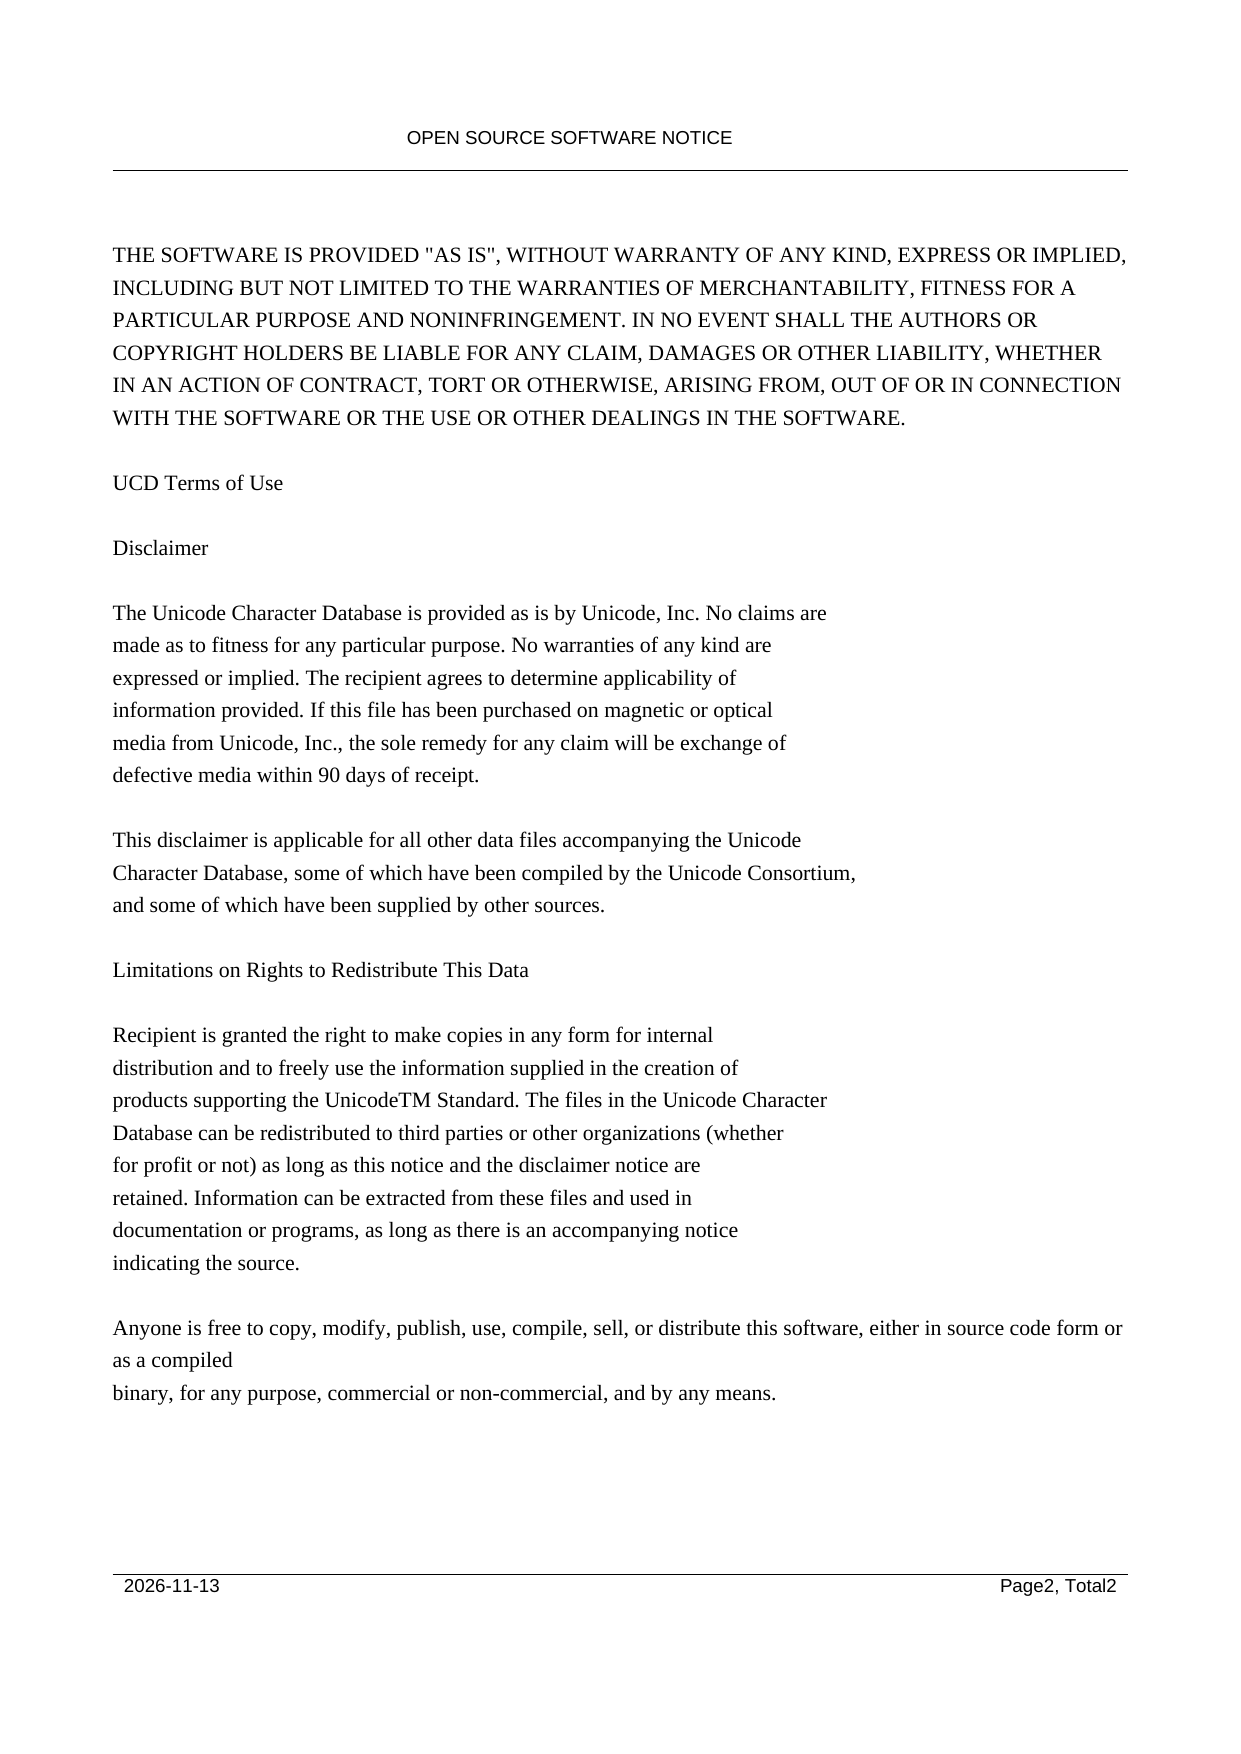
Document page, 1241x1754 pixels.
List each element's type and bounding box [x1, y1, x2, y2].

text [112, 206, 1128, 1409]
